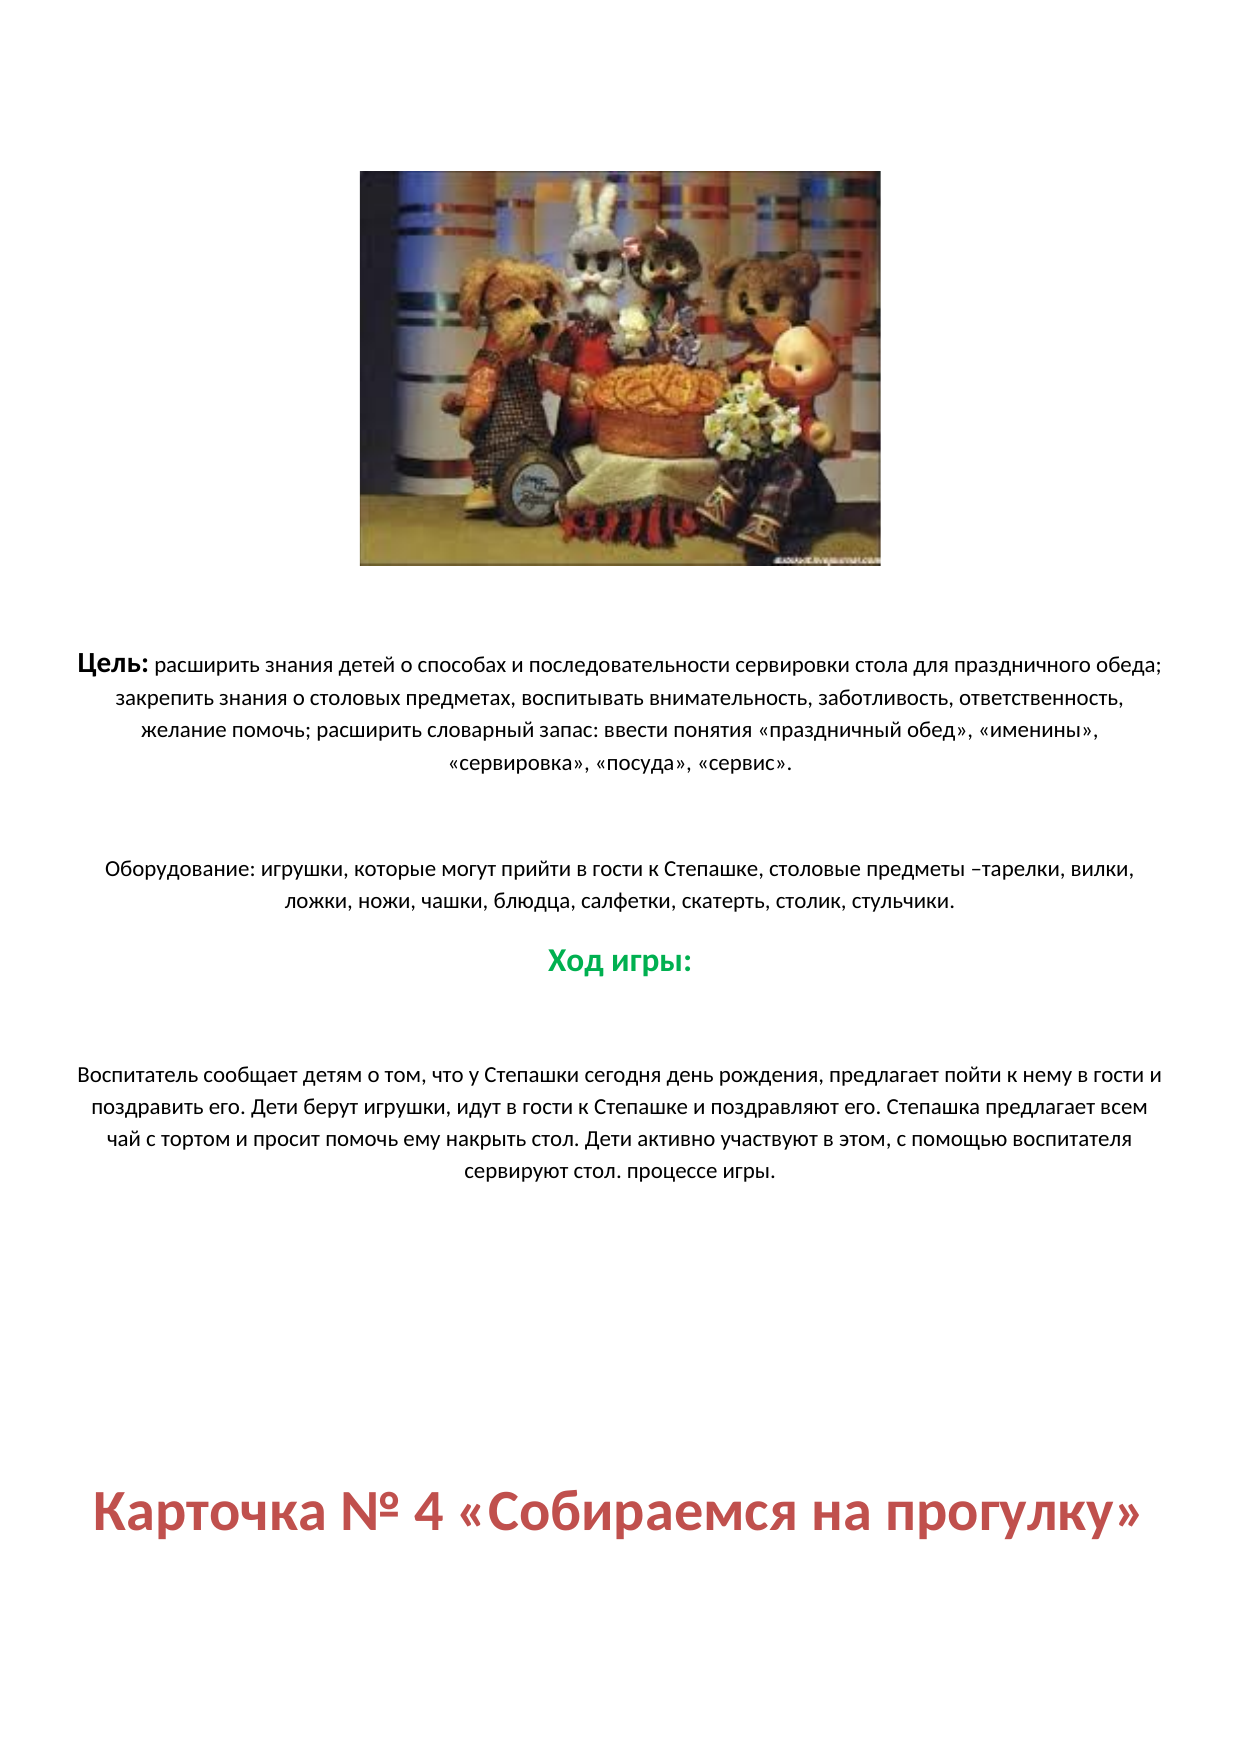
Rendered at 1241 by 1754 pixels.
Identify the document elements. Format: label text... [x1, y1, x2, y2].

text Ход игры: [75, 939, 1165, 980]
text Оборудование: игрушки, которые могут прийти в гости к Степашке, столовые предметы –тарелки, вилки, ложки, ножи, чашки, блюдца, салфетки, скатерть, столик, стульчики. [75, 854, 1165, 914]
text Карточка № 4 «Собираемся на прогулку» [75, 1474, 1165, 1545]
text Воспитатель сообщает детям о том, что у Степашки сегодня день рождения, предлагает пойти к нему в гости и поздравить его. Дети берут игрушки, идут в гости к Степашке и поздравляют его. Степашка предлагает всем чай с тортом и просит помочь ему накрыть стол. Дети активно участвуют в этом, с помощью воспитателя сервируют стол. процессе игры. [75, 1060, 1165, 1184]
text Цель: расширить знания детей о способах и последовательности сервировки стола для праздничного обеда; закрепить знания о столовых предметах, воспитывать внимательность, заботливость, ответственность, желание помочь; расширить словарный запас: ввести понятия «праздничный обед», «именины», «сервировка», «посуда», «сервис». [75, 644, 1165, 776]
